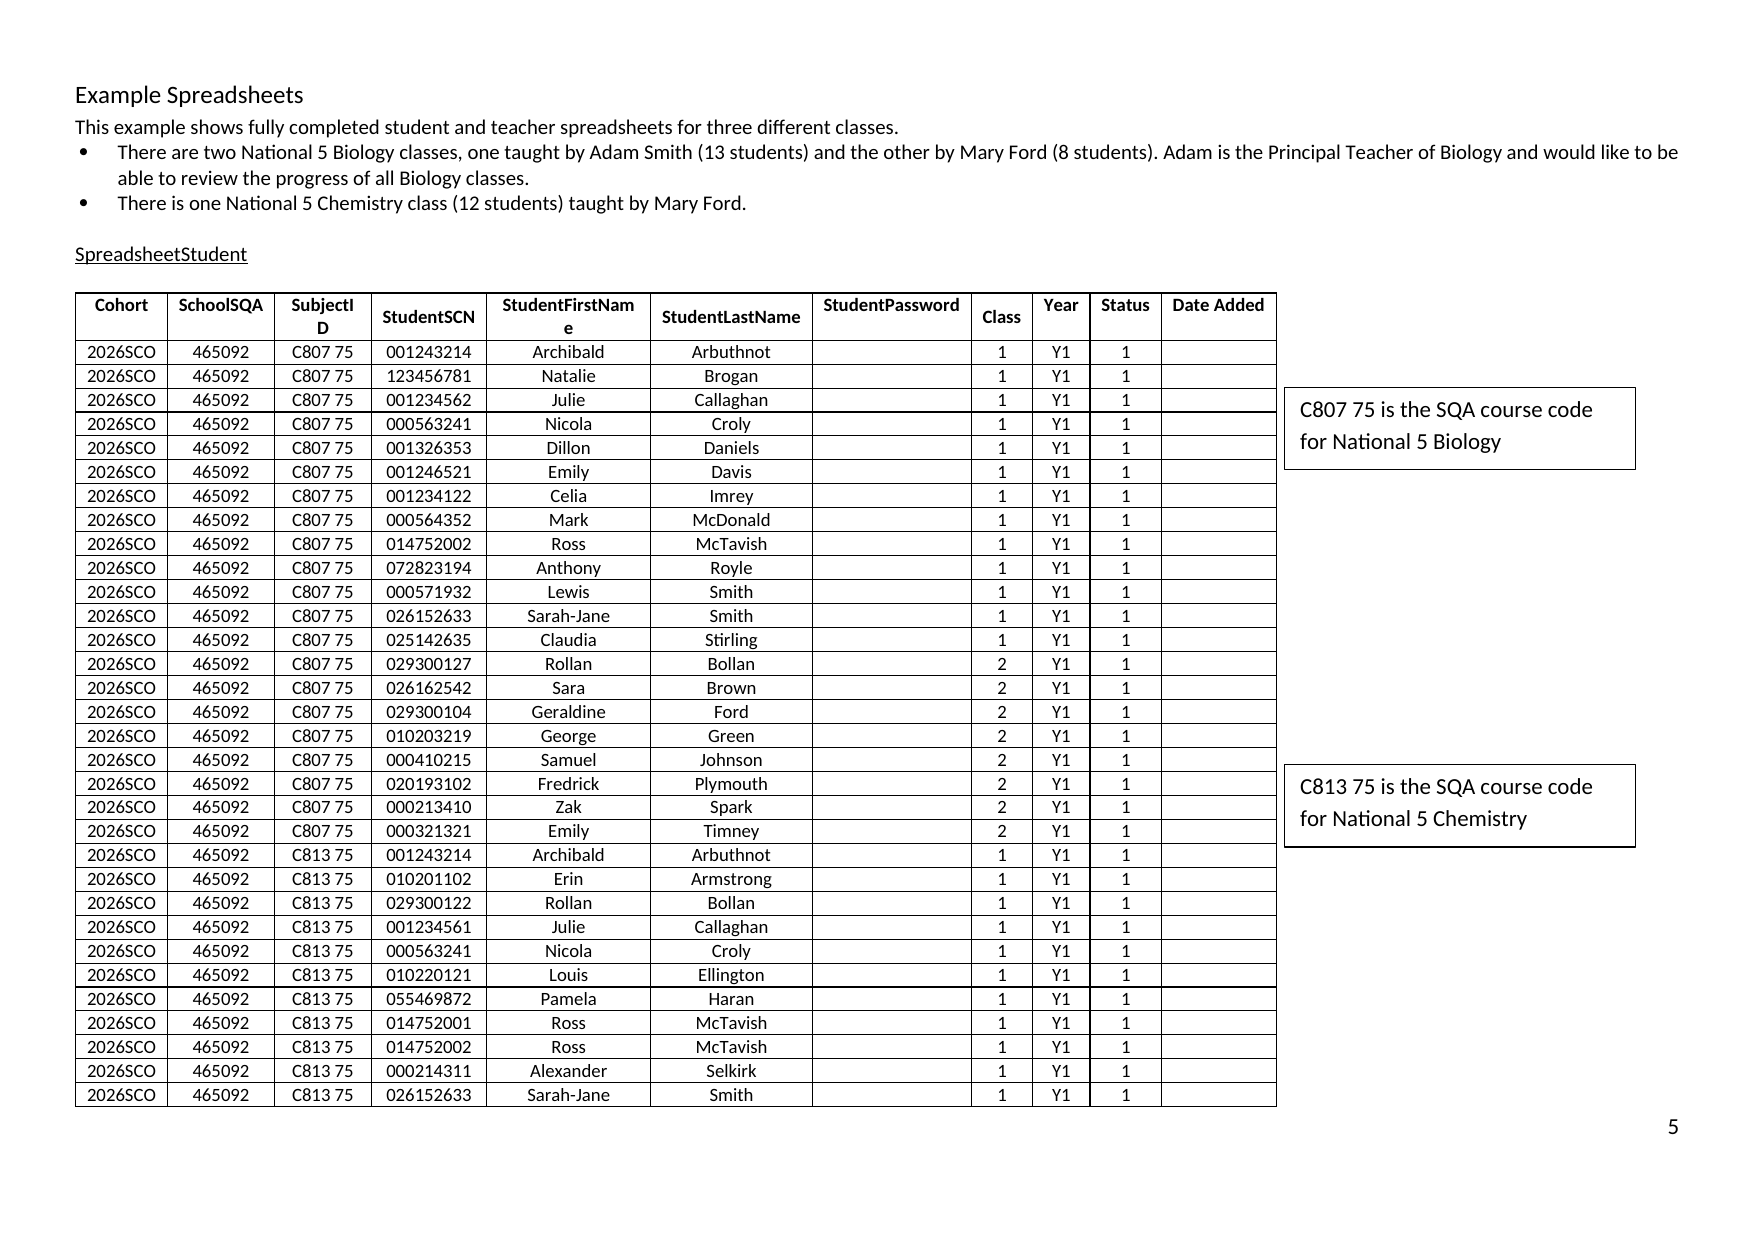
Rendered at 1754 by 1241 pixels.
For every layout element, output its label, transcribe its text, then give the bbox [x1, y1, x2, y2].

table_cell 1 [1091, 365, 1161, 387]
table_cell 1 [972, 532, 1032, 555]
table_header StudentSCN [372, 294, 486, 339]
table_cell [813, 389, 971, 411]
table_cell Y1 [1033, 652, 1089, 675]
table_cell Louis [487, 964, 650, 986]
table_cell 1 [1091, 868, 1161, 891]
table_cell Nicola [487, 940, 650, 962]
table_cell C807 75 [275, 652, 371, 675]
table_cell [1162, 1059, 1276, 1082]
table_cell [1162, 365, 1276, 387]
table_cell Alexander [487, 1059, 650, 1082]
table_cell 1 [1091, 484, 1161, 507]
table_cell 1 [972, 484, 1032, 507]
table_cell Zak [487, 796, 650, 819]
table_cell 2026SCO [76, 988, 167, 1010]
table_cell 2026SCO [76, 341, 167, 363]
table_cell 465092 [168, 724, 274, 747]
table_cell 465092 [168, 604, 274, 627]
table_cell Samuel [487, 748, 650, 771]
table_cell Brown [651, 676, 812, 699]
table_cell Archibald [487, 844, 650, 867]
table_cell [813, 844, 971, 867]
table_cell 1 [972, 628, 1032, 651]
table_cell C807 75 [275, 580, 371, 603]
table_cell Rollan [487, 892, 650, 914]
table_cell 2026SCO [76, 365, 167, 387]
table_cell [813, 532, 971, 555]
table_cell 010203219 [372, 724, 486, 747]
table_cell 000214311 [372, 1059, 486, 1082]
table_cell Ross [487, 1035, 650, 1058]
table_cell 1 [972, 1011, 1032, 1034]
table_cell C807 75 [275, 365, 371, 387]
table_cell [1162, 916, 1276, 938]
table_cell Green [651, 724, 812, 747]
table_cell 2 [972, 748, 1032, 771]
table_header StudentPassword [813, 294, 971, 339]
table_cell 001234562 [372, 389, 486, 411]
table_cell Bollan [651, 652, 812, 675]
table_cell 1 [1091, 604, 1161, 627]
table_cell Y1 [1033, 820, 1089, 843]
table_cell Sarah-Jane [487, 604, 650, 627]
list There are two National 5 Biology classes, one taught by Adam Smith (13 students) and the other by Mary Ford (8 students). Adam is the Principal Teacher of Biology and would like to be able to review the progress of all Biology classes. [80, 139, 1681, 190]
table_cell C807 75 [275, 413, 371, 435]
table_cell 1 [1091, 341, 1161, 363]
table_cell Sara [487, 676, 650, 699]
table_cell [1162, 580, 1276, 603]
table_cell Emily [487, 460, 650, 483]
table_cell 1 [1091, 916, 1161, 938]
table_cell Davis [651, 460, 812, 483]
table_cell [813, 916, 971, 938]
table_cell 2026SCO [76, 844, 167, 867]
table_cell [813, 1059, 971, 1082]
table_cell Sarah-Jane [487, 1083, 650, 1106]
table_cell Natalie [487, 365, 650, 387]
table_cell 1 [1091, 460, 1161, 483]
table_cell Y1 [1033, 413, 1089, 435]
table_cell Y1 [1033, 1011, 1089, 1034]
table_cell 2026SCO [76, 748, 167, 771]
table_cell [813, 460, 971, 483]
table_cell 1 [972, 436, 1032, 459]
table_cell [813, 341, 971, 363]
table_cell Y1 [1033, 676, 1089, 699]
table_cell Geraldine [487, 700, 650, 723]
table_cell Y1 [1033, 748, 1089, 771]
table_cell 465092 [168, 460, 274, 483]
table_cell Archibald [487, 341, 650, 363]
table_cell 014752002 [372, 532, 486, 555]
table_cell [1162, 724, 1276, 747]
table_cell Y1 [1033, 484, 1089, 507]
table_cell [813, 628, 971, 651]
table_cell 1 [1091, 628, 1161, 651]
table_cell [813, 796, 971, 819]
table_cell Timney [651, 820, 812, 843]
table_cell Y1 [1033, 389, 1089, 411]
table_cell Y1 [1033, 1035, 1089, 1058]
table_cell Y1 [1033, 964, 1089, 986]
table_cell 465092 [168, 1035, 274, 1058]
table_cell 2026SCO [76, 652, 167, 675]
table_cell 1 [1091, 389, 1161, 411]
table_cell 1 [972, 988, 1032, 1010]
table_cell 1 [1091, 413, 1161, 435]
table_cell Smith [651, 580, 812, 603]
table_cell [1162, 628, 1276, 651]
table_cell Haran [651, 988, 812, 1010]
table_cell [813, 1011, 971, 1034]
table_cell 465092 [168, 1083, 274, 1106]
table_cell 1 [972, 892, 1032, 914]
table_cell C813 75 [275, 940, 371, 962]
table_cell Ross [487, 532, 650, 555]
table_cell Armstrong [651, 868, 812, 891]
table_header Class [972, 294, 1032, 339]
table_cell 2 [972, 796, 1032, 819]
table_cell 1 [972, 1035, 1032, 1058]
table_cell Celia [487, 484, 650, 507]
table_cell C807 75 [275, 389, 371, 411]
table_cell Arbuthnot [651, 341, 812, 363]
table_cell [1162, 868, 1276, 891]
table_cell 1 [972, 365, 1032, 387]
table_cell 026152633 [372, 1083, 486, 1106]
table_cell 2026SCO [76, 868, 167, 891]
table_cell C807 75 [275, 820, 371, 843]
table_header SubjectID [275, 294, 371, 339]
table_cell 465092 [168, 556, 274, 579]
table_cell Y1 [1033, 772, 1089, 795]
table_cell [813, 772, 971, 795]
table_cell 1 [1091, 988, 1161, 1010]
table_cell Y1 [1033, 1083, 1089, 1106]
table_cell 465092 [168, 796, 274, 819]
table_cell 000563241 [372, 940, 486, 962]
table_cell 2026SCO [76, 389, 167, 411]
table_cell Y1 [1033, 868, 1089, 891]
table_cell 026162542 [372, 676, 486, 699]
table_cell 1 [1091, 796, 1161, 819]
table_cell C807 75 [275, 436, 371, 459]
table_cell [1162, 389, 1276, 411]
table_cell Y1 [1033, 604, 1089, 627]
table_cell [813, 365, 971, 387]
table_cell Y1 [1033, 700, 1089, 723]
table_cell Arbuthnot [651, 844, 812, 867]
table_cell Ford [651, 700, 812, 723]
table_cell 1 [1091, 724, 1161, 747]
table_cell C807 75 [275, 628, 371, 651]
table_cell 1 [1091, 676, 1161, 699]
table_cell 001246521 [372, 460, 486, 483]
table_cell 001234122 [372, 484, 486, 507]
table_cell 2026SCO [76, 413, 167, 435]
table_cell 2026SCO [76, 940, 167, 962]
table_cell 465092 [168, 652, 274, 675]
table_cell Y1 [1033, 796, 1089, 819]
table_cell C807 75 [275, 508, 371, 531]
table_cell Pamela [487, 988, 650, 1010]
table_cell 2026SCO [76, 460, 167, 483]
table_cell Smith [651, 604, 812, 627]
table_cell Smith [651, 1083, 812, 1106]
table_cell 465092 [168, 628, 274, 651]
table_header Date Added [1162, 294, 1276, 339]
table_cell Y1 [1033, 436, 1089, 459]
table_cell 029300104 [372, 700, 486, 723]
table_cell 1 [1091, 652, 1161, 675]
table_cell 1 [1091, 1083, 1161, 1106]
table_cell Anthony [487, 556, 650, 579]
table_cell Julie [487, 916, 650, 938]
table_cell 000571932 [372, 580, 486, 603]
table_cell [813, 413, 971, 435]
table_cell [813, 988, 971, 1010]
table_cell [813, 748, 971, 771]
table_cell Johnson [651, 748, 812, 771]
table_cell [1162, 1083, 1276, 1106]
table_cell 1 [1091, 580, 1161, 603]
table_cell 001326353 [372, 436, 486, 459]
table_cell C813 75 [275, 1059, 371, 1082]
table_cell 000410215 [372, 748, 486, 771]
text This example shows fully completed student and teacher spreadsheets for three different classes. [75, 114, 1681, 139]
table_cell [813, 652, 971, 675]
table_cell Y1 [1033, 1059, 1089, 1082]
table_cell [1162, 341, 1276, 363]
table_cell 2026SCO [76, 1059, 167, 1082]
table_cell Callaghan [651, 389, 812, 411]
table_header StudentLastName [651, 294, 812, 339]
table_cell McTavish [651, 1035, 812, 1058]
table_cell McDonald [651, 508, 812, 531]
table_cell Dillon [487, 436, 650, 459]
table_cell Croly [651, 940, 812, 962]
table_header Year [1033, 294, 1089, 339]
table_cell 465092 [168, 484, 274, 507]
table_cell 1 [972, 604, 1032, 627]
table_cell [813, 604, 971, 627]
table_cell 1 [1091, 1035, 1161, 1058]
table_cell Spark [651, 796, 812, 819]
table_cell 1 [972, 1083, 1032, 1106]
table_cell [1162, 604, 1276, 627]
table_cell 2026SCO [76, 1083, 167, 1106]
table_cell 465092 [168, 988, 274, 1010]
table_cell 2026SCO [76, 796, 167, 819]
table_cell Y1 [1033, 341, 1089, 363]
table_cell 029300127 [372, 652, 486, 675]
table_cell 1 [972, 940, 1032, 962]
table_cell 465092 [168, 748, 274, 771]
table_cell 010201102 [372, 868, 486, 891]
table_cell 014752002 [372, 1035, 486, 1058]
table_cell McTavish [651, 1011, 812, 1034]
table_cell Y1 [1033, 916, 1089, 938]
table_cell 1 [972, 580, 1032, 603]
table_cell Plymouth [651, 772, 812, 795]
table_cell C807 75 [275, 772, 371, 795]
table_cell [813, 940, 971, 962]
table_cell [813, 820, 971, 843]
table_cell C807 75 [275, 532, 371, 555]
table_cell 2026SCO [76, 1011, 167, 1034]
table_cell C807 75 [275, 341, 371, 363]
table_cell 1 [1091, 844, 1161, 867]
list There is one National 5 Chemistry class (12 students) taught by Mary Ford. [80, 190, 1681, 216]
table_cell 000564352 [372, 508, 486, 531]
table_cell Royle [651, 556, 812, 579]
table_cell 2 [972, 772, 1032, 795]
table_cell 2 [972, 724, 1032, 747]
table_cell [813, 436, 971, 459]
table_cell Y1 [1033, 508, 1089, 531]
table_cell Y1 [1033, 724, 1089, 747]
table_cell [1162, 556, 1276, 579]
table_cell [813, 508, 971, 531]
table_header StudentFirstName [487, 294, 650, 339]
table_cell 2 [972, 820, 1032, 843]
table_cell 2026SCO [76, 556, 167, 579]
table_cell Croly [651, 413, 812, 435]
table_cell [1162, 532, 1276, 555]
table_cell 1 [972, 556, 1032, 579]
table_cell Y1 [1033, 365, 1089, 387]
table_cell Y1 [1033, 628, 1089, 651]
table_cell Emily [487, 820, 650, 843]
table_cell [1162, 892, 1276, 914]
table_cell 465092 [168, 1059, 274, 1082]
table_cell 1 [1091, 436, 1161, 459]
table_cell Y1 [1033, 892, 1089, 914]
table_cell 2026SCO [76, 436, 167, 459]
table_cell 1 [1091, 820, 1161, 843]
table_cell George [487, 724, 650, 747]
table_cell 465092 [168, 868, 274, 891]
table_cell C813 75 [275, 892, 371, 914]
table_cell 1 [972, 413, 1032, 435]
table_cell 465092 [168, 940, 274, 962]
table_cell 1 [972, 1059, 1032, 1082]
table_cell 2026SCO [76, 604, 167, 627]
table_cell 465092 [168, 892, 274, 914]
table_cell 010220121 [372, 964, 486, 986]
table_cell 465092 [168, 532, 274, 555]
table_cell 465092 [168, 508, 274, 531]
table_cell 1 [972, 508, 1032, 531]
table_cell 029300122 [372, 892, 486, 914]
table_cell 1 [1091, 508, 1161, 531]
table_cell 1 [1091, 532, 1161, 555]
table_cell 2026SCO [76, 580, 167, 603]
table_cell C813 75 [275, 844, 371, 867]
table_cell Claudia [487, 628, 650, 651]
table_cell 465092 [168, 413, 274, 435]
table_cell [1162, 460, 1276, 483]
table_cell Y1 [1033, 580, 1089, 603]
table_cell [813, 580, 971, 603]
table_cell 2026SCO [76, 628, 167, 651]
table_cell Y1 [1033, 988, 1089, 1010]
table_header SchoolSQA [168, 294, 274, 339]
table_cell 1 [972, 389, 1032, 411]
table_cell 2026SCO [76, 916, 167, 938]
table_cell C807 75 [275, 676, 371, 699]
table_cell [1162, 988, 1276, 1010]
table_cell [813, 868, 971, 891]
table_cell Rollan [487, 652, 650, 675]
table_cell C807 75 [275, 748, 371, 771]
table_cell 025142635 [372, 628, 486, 651]
table_cell 465092 [168, 436, 274, 459]
table_cell C813 75 [275, 964, 371, 986]
table_cell [813, 724, 971, 747]
table_cell 465092 [168, 916, 274, 938]
table_cell 020193102 [372, 772, 486, 795]
table_cell 1 [972, 868, 1032, 891]
table_cell 2026SCO [76, 820, 167, 843]
table_cell C813 75 [275, 988, 371, 1010]
table_cell 1 [1091, 940, 1161, 962]
table_cell 2 [972, 652, 1032, 675]
table_cell [1162, 748, 1276, 771]
table_cell [1162, 484, 1276, 507]
table_cell 465092 [168, 844, 274, 867]
table_cell C813 75 [275, 868, 371, 891]
table_cell 2026SCO [76, 1035, 167, 1058]
table_cell 000321321 [372, 820, 486, 843]
subtitle Example Spreadsheets [75, 79, 1679, 110]
table_cell 1 [972, 341, 1032, 363]
table_cell Brogan [651, 365, 812, 387]
table_cell 1 [1091, 1059, 1161, 1082]
table_cell McTavish [651, 532, 812, 555]
table_cell [1162, 700, 1276, 723]
table_cell 465092 [168, 389, 274, 411]
table_cell Daniels [651, 436, 812, 459]
table_cell 1 [1091, 1011, 1161, 1034]
table_cell Y1 [1033, 844, 1089, 867]
table_cell 001243214 [372, 844, 486, 867]
table_cell [813, 892, 971, 914]
table_cell C813 75 [275, 916, 371, 938]
table_cell 1 [972, 844, 1032, 867]
table_cell [813, 556, 971, 579]
table_header Status [1091, 294, 1161, 339]
table_cell [1162, 772, 1276, 795]
table_cell 000563241 [372, 413, 486, 435]
table_cell [1162, 676, 1276, 699]
table_cell Mark [487, 508, 650, 531]
table_cell 2026SCO [76, 508, 167, 531]
table_cell 014752001 [372, 1011, 486, 1034]
table_cell [1162, 652, 1276, 675]
table_cell 1 [1091, 748, 1161, 771]
table_cell 001234561 [372, 916, 486, 938]
table_cell C807 75 [275, 700, 371, 723]
table_cell 1 [1091, 964, 1161, 986]
table_cell Y1 [1033, 940, 1089, 962]
table_cell Y1 [1033, 556, 1089, 579]
table_cell C813 75 [275, 1011, 371, 1034]
table_cell [1162, 844, 1276, 867]
table_cell 2 [972, 676, 1032, 699]
table_cell 2026SCO [76, 700, 167, 723]
table_cell Nicola [487, 413, 650, 435]
table_cell 2026SCO [76, 484, 167, 507]
table_cell [1162, 940, 1276, 962]
table_cell 2026SCO [76, 724, 167, 747]
table_cell Erin [487, 868, 650, 891]
table_cell 1 [1091, 700, 1161, 723]
table_cell C813 75 [275, 1083, 371, 1106]
table_cell Selkirk [651, 1059, 812, 1082]
table_cell [1162, 820, 1276, 843]
table_cell [1162, 413, 1276, 435]
table_cell Ross [487, 1011, 650, 1034]
table_cell 1 [972, 916, 1032, 938]
table_cell C807 75 [275, 460, 371, 483]
table_cell 026152633 [372, 604, 486, 627]
table_cell 2 [972, 700, 1032, 723]
table_cell 1 [1091, 556, 1161, 579]
table_cell 465092 [168, 676, 274, 699]
table_cell 465092 [168, 820, 274, 843]
table_cell [813, 700, 971, 723]
text SpreadsheetStudent [75, 241, 1130, 267]
table_cell [1162, 436, 1276, 459]
table_cell C807 75 [275, 604, 371, 627]
table_cell 1 [972, 964, 1032, 986]
table_cell 123456781 [372, 365, 486, 387]
table_cell C807 75 [275, 556, 371, 579]
table_cell [813, 1035, 971, 1058]
table_cell [813, 964, 971, 986]
table_cell Imrey [651, 484, 812, 507]
table_cell C807 75 [275, 724, 371, 747]
table_cell 2026SCO [76, 676, 167, 699]
table_cell Lewis [487, 580, 650, 603]
table_cell C807 75 [275, 796, 371, 819]
table_cell [1162, 508, 1276, 531]
table_cell 1 [972, 460, 1032, 483]
table_cell 000213410 [372, 796, 486, 819]
table_cell 2026SCO [76, 892, 167, 914]
table_cell 055469872 [372, 988, 486, 1010]
table_cell Julie [487, 389, 650, 411]
table_cell 465092 [168, 365, 274, 387]
table_cell 465092 [168, 341, 274, 363]
table_cell [813, 1083, 971, 1106]
table_cell [1162, 796, 1276, 819]
table_cell [1162, 1011, 1276, 1034]
table_cell 465092 [168, 964, 274, 986]
table_cell 465092 [168, 700, 274, 723]
table_cell Y1 [1033, 532, 1089, 555]
table_cell Bollan [651, 892, 812, 914]
table_header Cohort [76, 294, 167, 339]
table_cell [813, 484, 971, 507]
table_cell 465092 [168, 580, 274, 603]
table_cell Y1 [1033, 460, 1089, 483]
table_cell 465092 [168, 1011, 274, 1034]
table_cell C813 75 [275, 1035, 371, 1058]
table_cell [813, 676, 971, 699]
table_cell 1 [1091, 772, 1161, 795]
table_cell 465092 [168, 772, 274, 795]
table_cell 072823194 [372, 556, 486, 579]
table_cell 2026SCO [76, 772, 167, 795]
table_cell 2026SCO [76, 964, 167, 986]
table_cell 001243214 [372, 341, 486, 363]
table_cell C807 75 [275, 484, 371, 507]
table_cell Callaghan [651, 916, 812, 938]
table_cell Ellington [651, 964, 812, 986]
table_cell 1 [1091, 892, 1161, 914]
table_cell [1162, 964, 1276, 986]
table_cell Stirling [651, 628, 812, 651]
table_cell [1162, 1035, 1276, 1058]
table_cell 2026SCO [76, 532, 167, 555]
table_cell Fredrick [487, 772, 650, 795]
